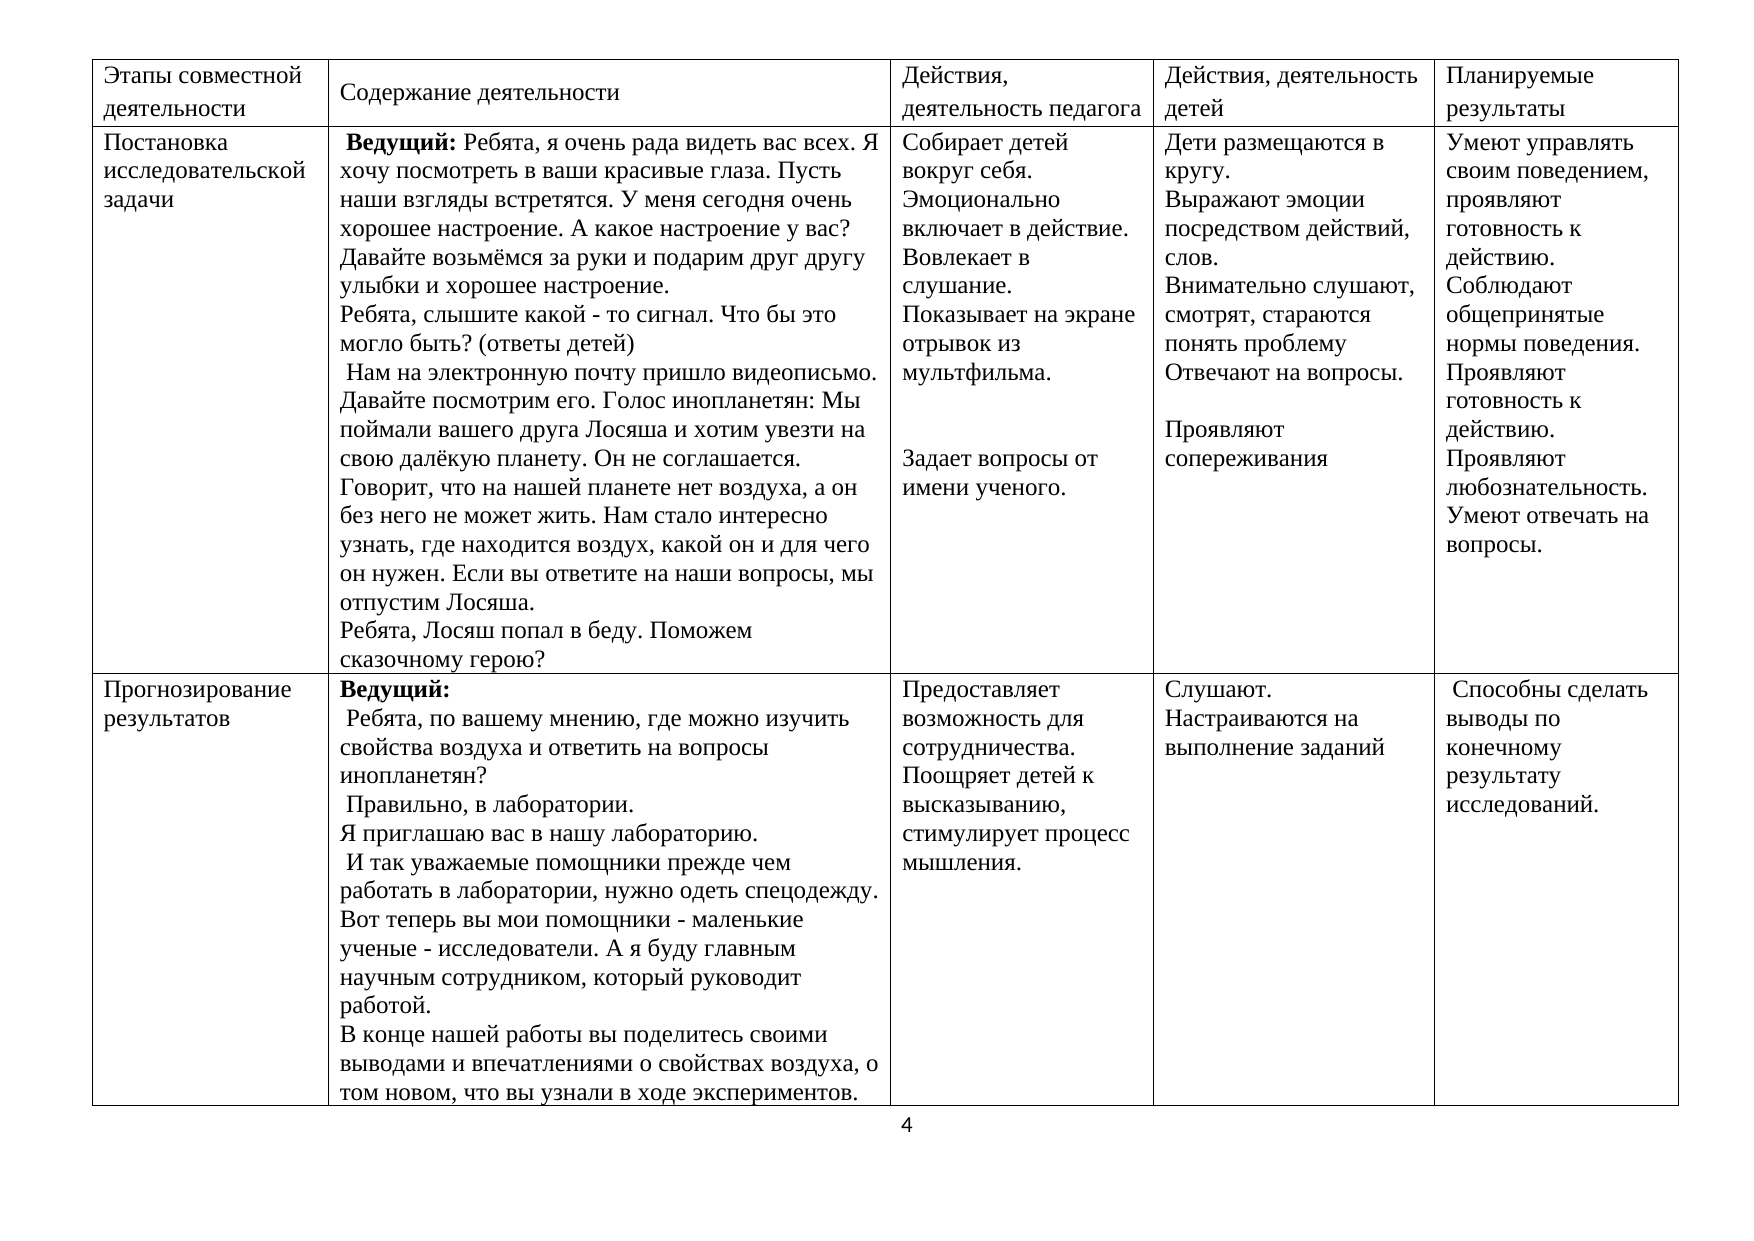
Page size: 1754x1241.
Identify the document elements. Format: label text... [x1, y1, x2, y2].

table_cell Предоставляет возможность для сотрудничества. Поощряет детей к высказыванию, стимулирует процесс мышления. [891, 674, 1153, 1105]
table_cell Умеют управлять своим поведением, проявляют готовность к действию. Соблюдают общепринятые нормы поведения. Проявляют готовность к действию. Проявляют любознательность. Умеют отвечать на вопросы. [1435, 127, 1678, 673]
table_cell Дети размещаются в кругу. Выражают эмоции посредством действий, слов. Внимательно слушают, смотрят, стараются понять проблему Отвечают на вопросы. Проявляют сопереживания [1154, 127, 1434, 673]
table_cell Постановка исследовательской задачи [93, 127, 328, 673]
table_header Действия, деятельность педагога [891, 60, 1153, 126]
table_header Содержание деятельности [329, 60, 890, 126]
table_cell Прогнозирование результатов [93, 674, 328, 1105]
table_cell Слушают. Настраиваются на выполнение заданий [1154, 674, 1434, 1105]
table_header Действия, деятельность детей [1154, 60, 1434, 126]
table_cell Ведущий: Ребята, по вашему мнению, где можно изучить свойства воздуха и ответить на вопросы инопланетян? Правильно, в лаборатории. Я приглашаю вас в нашу лабораторию. И так уважаемые помощники прежде чем работать в лаборатории, нужно одеть спецодежду. Вот теперь вы мои помощники - маленькие ученые - исследователи. А я буду главным научным сотрудником, который руководит работой. В конце нашей работы вы поделитесь своими выводами и впечатлениями о свойствах воздуха, о том новом, что вы узнали в ходе экспериментов. [329, 674, 890, 1105]
table_cell Способны сделать выводы по конечному результату исследований. [1435, 674, 1678, 1105]
table_header Планируемые результаты [1435, 60, 1678, 126]
table_cell Собирает детей вокруг себя. Эмоционально включает в действие. Вовлекает в слушание. Показывает на экране отрывок из мультфильма. Задает вопросы от имени ученого. [891, 127, 1153, 673]
table_cell Ведущий: Ребята, я очень рада видеть вас всех. Я хочу посмотреть в ваши красивые глаза. Пусть наши взгляды встретятся. У меня сегодня очень хорошее настроение. А какое настроение у вас? Давайте возьмёмся за руки и подарим друг другу улыбки и хорошее настроение. Ребята, слышите какой - то сигнал. Что бы это могло быть? (ответы детей) Нам на электронную почту пришло видеописьмо. Давайте посмотрим его. Голос инопланетян: Мы поймали вашего друга Лосяша и хотим увезти на свою далёкую планету. Он не соглашается. Говорит, что на нашей планете нет воздуха, а он без него не может жить. Нам стало интересно узнать, где находится воздух, какой он и для чего он нужен. Если вы ответите на наши вопросы, мы отпустим Лосяша. Ребята, Лосяш попал в беду. Поможем сказочному герою? [329, 127, 890, 673]
table_header Этапы совместной деятельности [93, 60, 328, 126]
